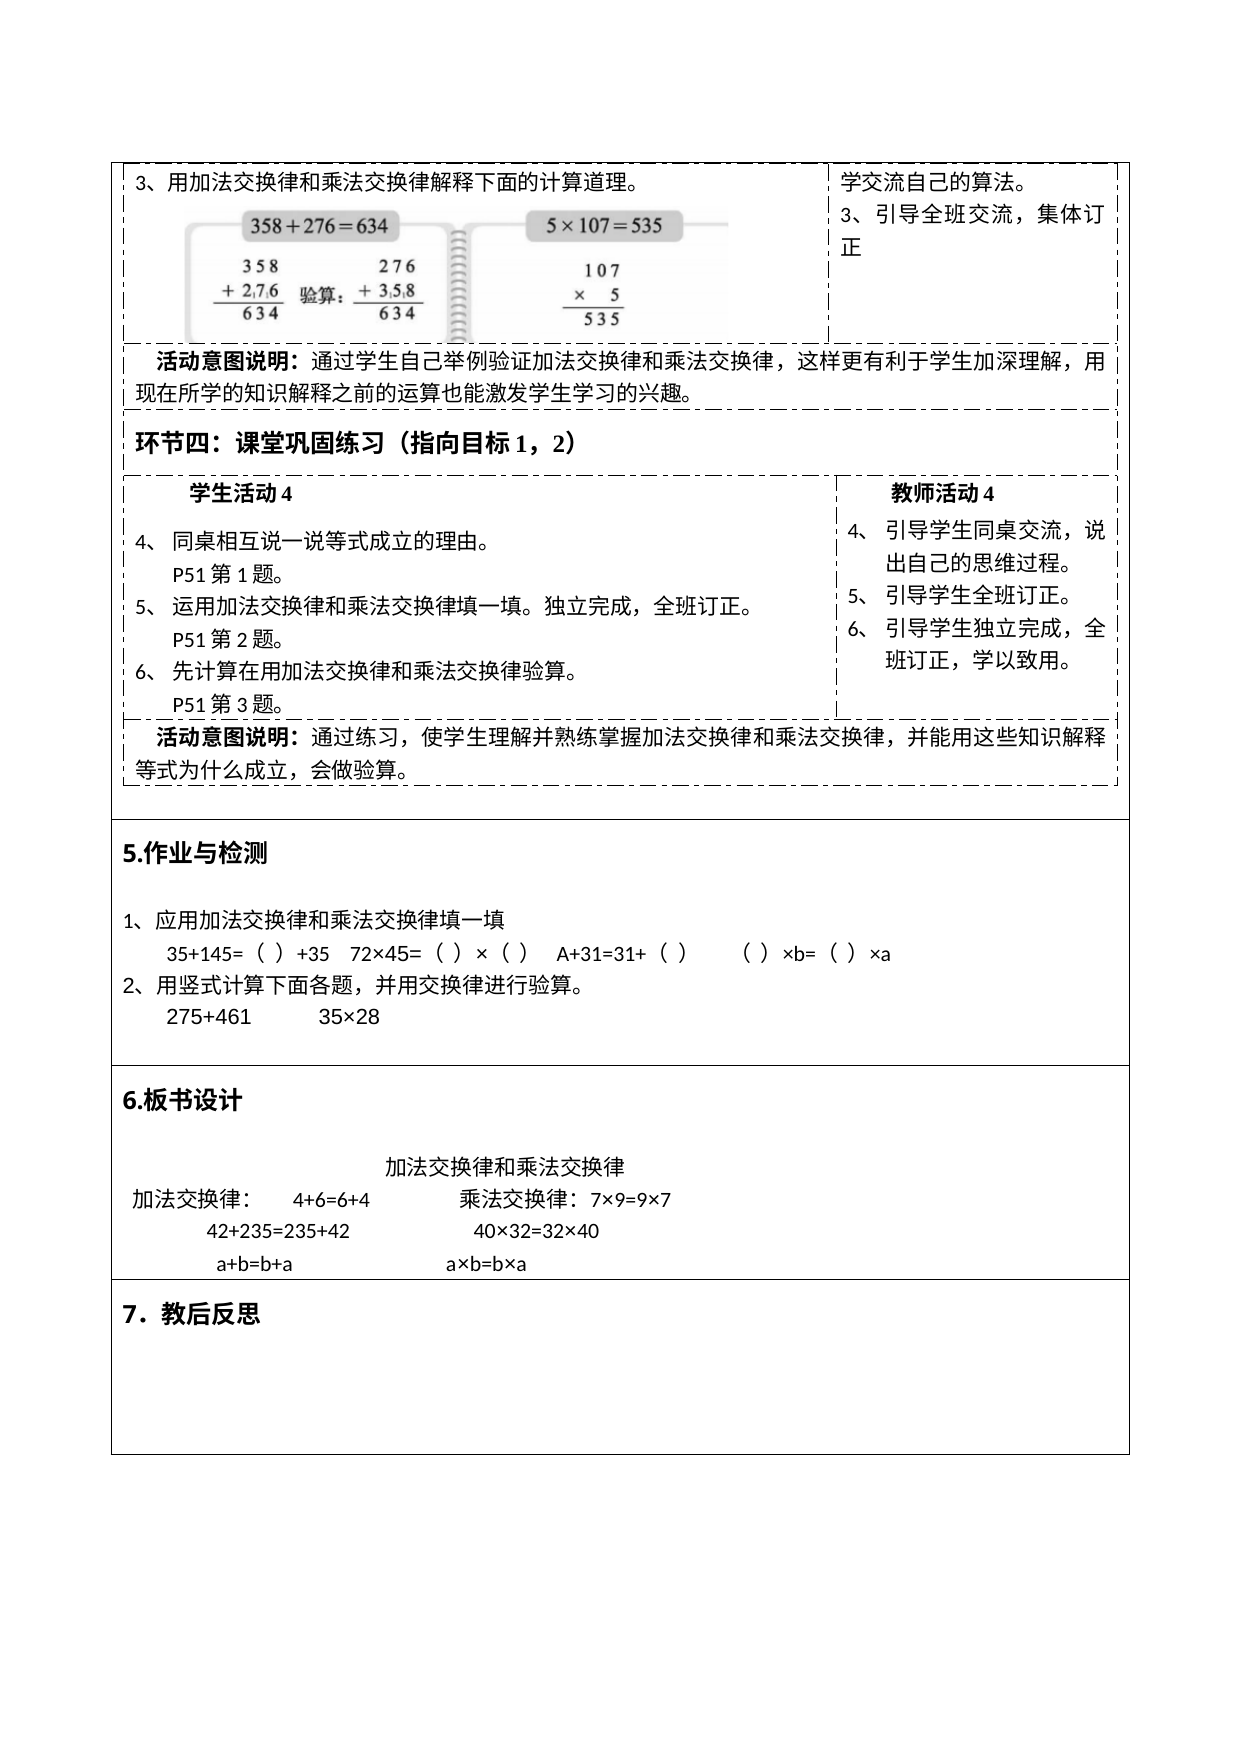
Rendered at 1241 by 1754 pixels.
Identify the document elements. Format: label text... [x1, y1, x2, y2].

picture [183, 206, 729, 343]
table_cell 7．教后反思 [112, 1280, 1129, 1453]
table_cell 5.学习过程设计 [112, 163, 1129, 818]
table_cell 5.作业与检测 1、应用加法交换律和乘法交换律填一填 35+145=（ ）+35 72×45=（ ）×（ ） A+31=31+（ ） （ ）×b=（ ）×a 用竖式计算下面各题，并用交换律进行验算。 275+461 35×28 [112, 820, 1129, 1065]
table_cell 6.板书设计 加法交换律和乘法交换律 加法交换律： 4+6=6+4 乘法交换律：7×9=9×7 42+235=235+42 40×32=32×40 a+b=b+a a×b=b×a [112, 1066, 1129, 1279]
